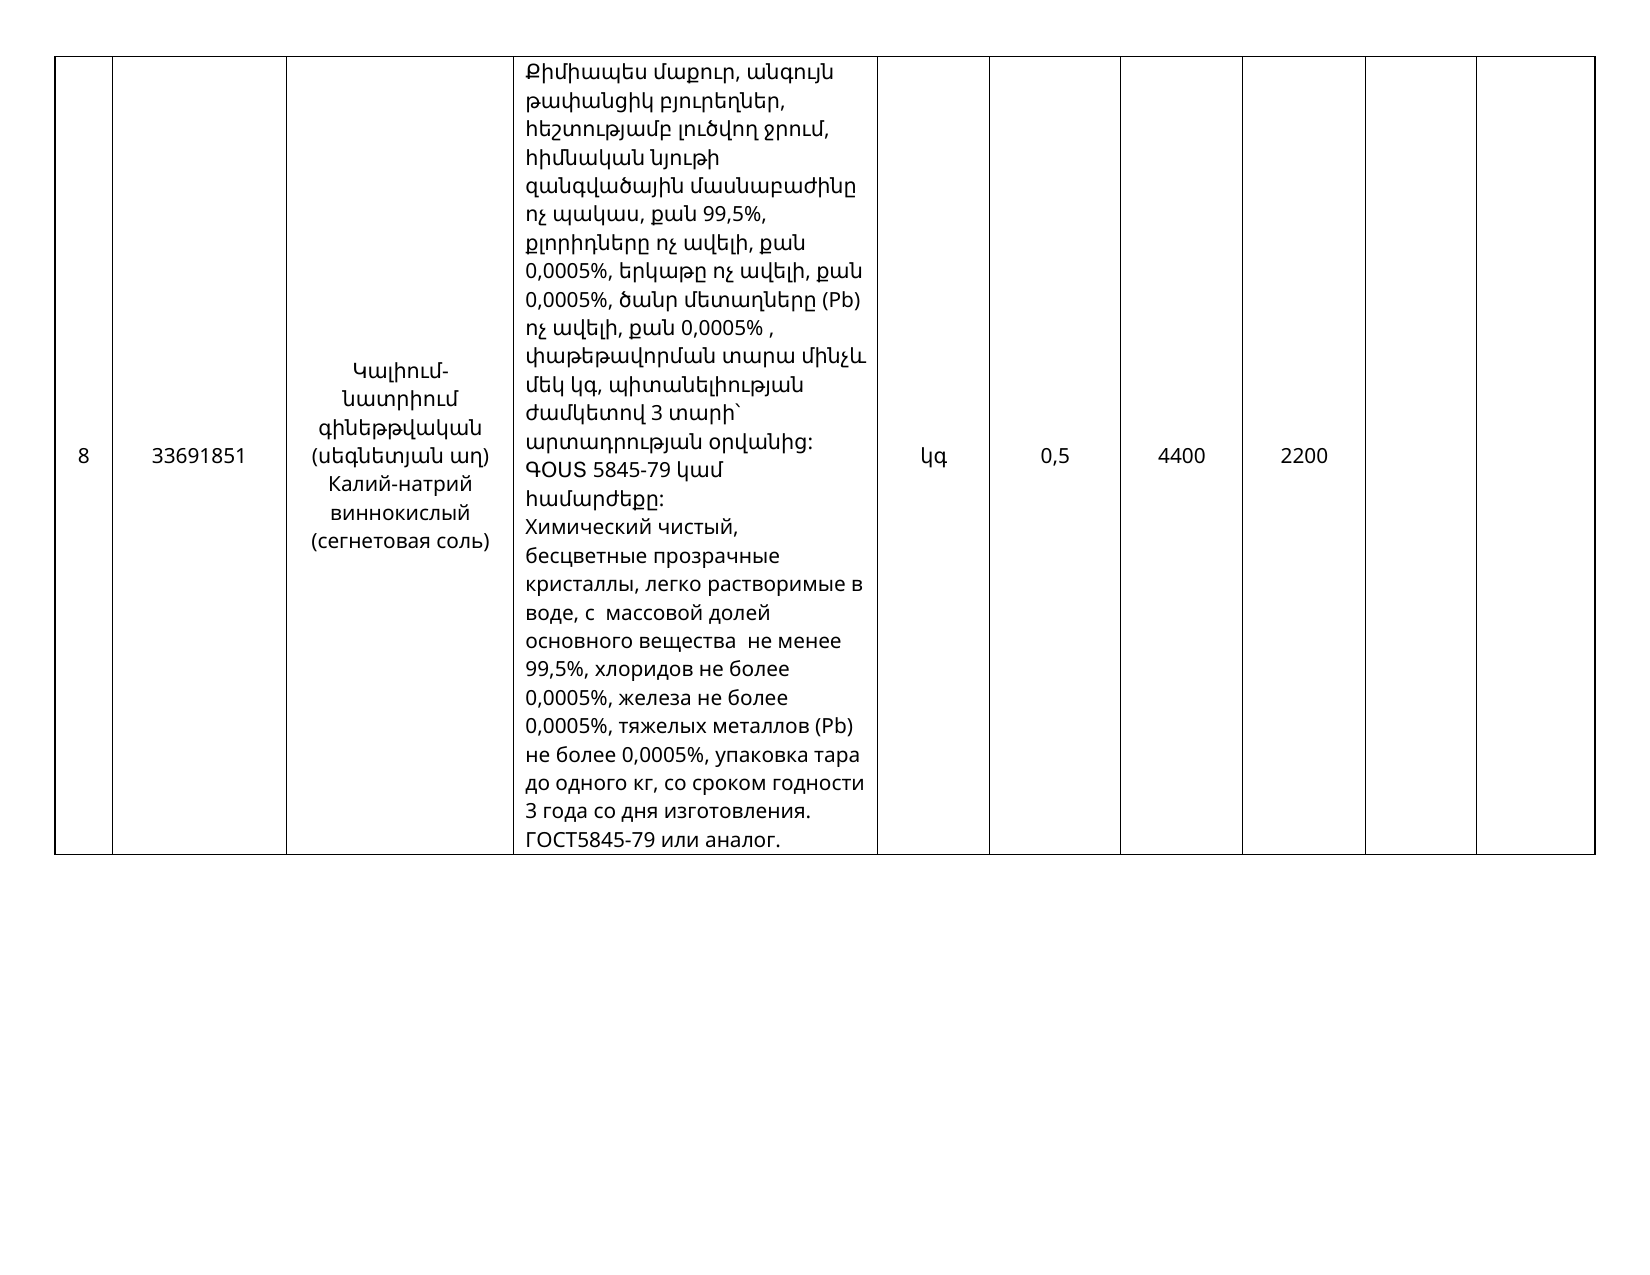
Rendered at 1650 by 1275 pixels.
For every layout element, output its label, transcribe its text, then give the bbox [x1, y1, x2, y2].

table_cell [1366, 57, 1476, 853]
table_cell [1477, 57, 1594, 853]
table_cell 8 [56, 57, 112, 853]
table_cell 0,5 [990, 57, 1120, 853]
table_cell Կալիում-նատրիում գինեթթվական (սեգնետյան աղ) Калий-натрий виннокислый (сегнетовая соль) [287, 57, 513, 853]
table_cell 33691851 [113, 57, 286, 853]
table_cell կգ [878, 57, 989, 853]
table_cell Քիմիապես մաքուր, անգույն թափանցիկ բյուրեղներ, հեշտությամբ լուծվող ջրում, հիմնական նյութի զանգվածային մասնաբաժինը ոչ պակաս, քան 99,5%, քլորիդները ոչ ավելի, քան 0,0005%, երկաթը ոչ ավելի, քան 0,0005%, ծանր մետաղները (Pb) ոչ ավելի, քան 0,0005% , փաթեթավորման տարա մինչև մեկ կգ, պիտանելիության ժամկետով 3 տարի՝ արտադրության օրվանից: ԳՕՍՏ 5845-79 կամ համարժեքը: Химический чистый, бесцветные прозрачные кристаллы, легко растворимые в воде, с массовой долей основного вещества не менее 99,5%, хлоридов не более 0,0005%, железа не более 0,0005%, тяжелых металлов (Pb) не более 0,0005%, упаковка тара до одного кг, со сроком годности 3 года со дня изготовления. ГОСТ5845-79 или аналог. [514, 57, 877, 853]
table_cell 4400 [1121, 57, 1242, 853]
table_cell 2200 [1243, 57, 1365, 853]
